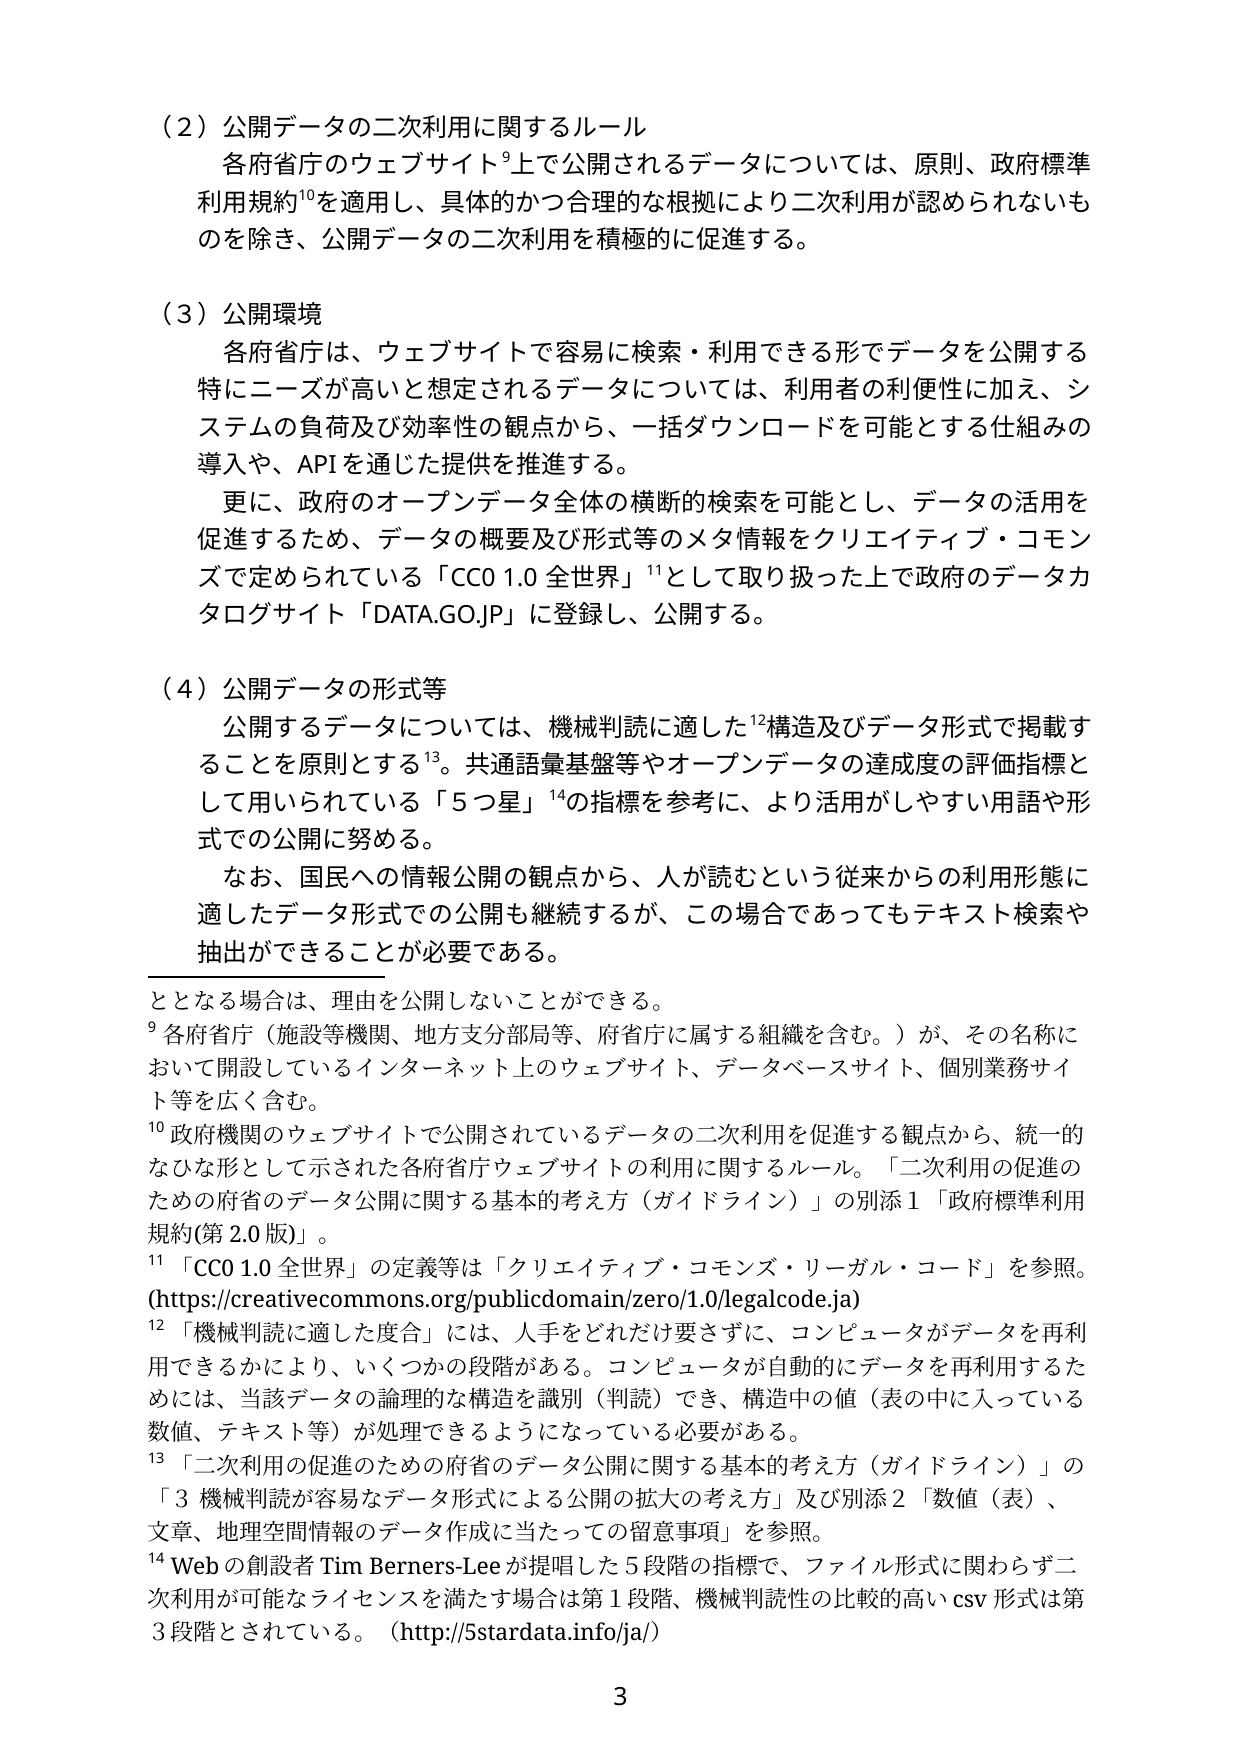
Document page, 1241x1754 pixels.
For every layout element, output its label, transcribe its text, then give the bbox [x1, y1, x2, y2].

text 更に、政府のオープンデータ全体の横断的検索を可能とし、データの活用を促進するため、データの概要及び形式等のメタ情報をクリエイティブ・コモンズで定められている「CC0 1.0 全世界」として取り扱った上で政府のデータカタログサイト「DATA.GO.JP」に登録し、公開する。 [198, 481, 1092, 631]
text 各府省庁のウェブサイト上で公開されるデータについては、原則、政府標準利用規約を適用し、具体的かつ合理的な根拠により二次利用が認められないものを除き、公開データの二次利用を積極的に促進する。 [198, 144, 1092, 256]
text 各府省庁は、ウェブサイトで容易に検索・利用できる形でデータを公開する。特にニーズが高いと想定されるデータについては、利用者の利便性に加え、システムの負荷及び効率性の観点から、一括ダウンロードを可能とする仕組みの導入や、APIを通じた提供を推進する。 [198, 331, 1092, 481]
text （２）公開データの二次利用に関するルール [148, 106, 1092, 144]
text （３）公開環境 [148, 294, 1092, 331]
text なお、国民への情報公開の観点から、人が読むという従来からの利用形態に適したデータ形式での公開も継続するが、この場合であってもテキスト検索や抽出ができることが必要である。 [198, 856, 1092, 969]
text （４）公開データの形式等 [148, 669, 1092, 706]
text 公開するデータについては、機械判読に適した構造及びデータ形式で掲載することを原則とする。共通語彙基盤等やオープンデータの達成度の評価指標として用いられている「５つ星」の指標を参考に、より活用がしやすい用語や形式での公開に努める。 [198, 706, 1092, 856]
